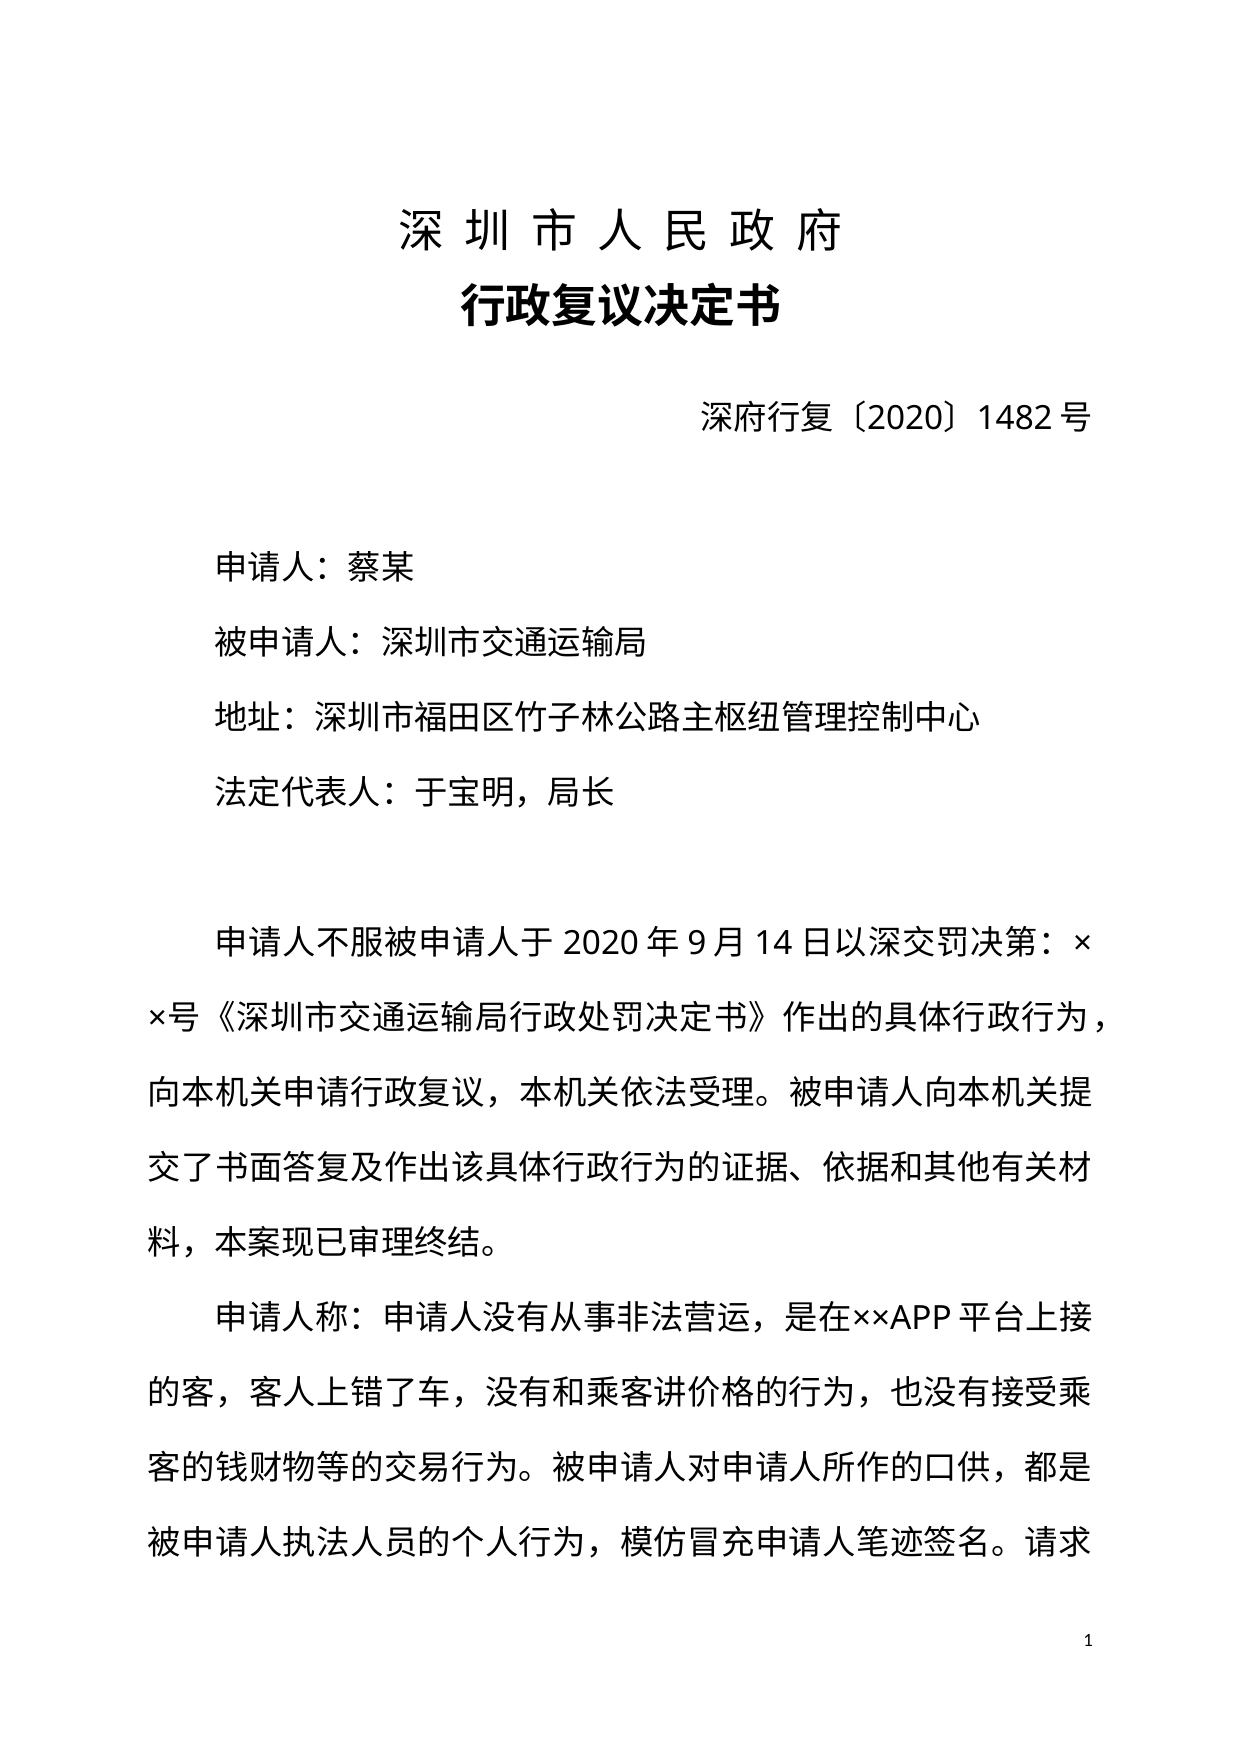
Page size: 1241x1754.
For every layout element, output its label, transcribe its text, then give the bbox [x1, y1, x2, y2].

text 被申请人：深圳市交通运输局 [148, 602, 1092, 677]
text 申请人：蔡某 [148, 527, 1092, 602]
text 深 圳 市 人 民 政 府 [148, 190, 1092, 265]
text 申请人不服被申请人于2020年9月14日以深交罚决第：××号《深圳市交通运输局行政处罚决定书》作出的具体行政行为，向本机关申请行政复议，本机关依法受理。被申请人向本机关提交了书面答复及作出该具体行政行为的证据、依据和其他有关材料，本案现已审理终结。 [148, 902, 1092, 1277]
text 行政复议决定书 [148, 265, 1092, 340]
text 深府行复〔2020〕1482号 [148, 377, 1092, 452]
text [148, 1277, 1092, 1577]
text 法定代表人：于宝明，局长 [148, 752, 1092, 827]
text 地址：深圳市福田区竹子林公路主枢纽管理控制中心 [148, 677, 1092, 752]
